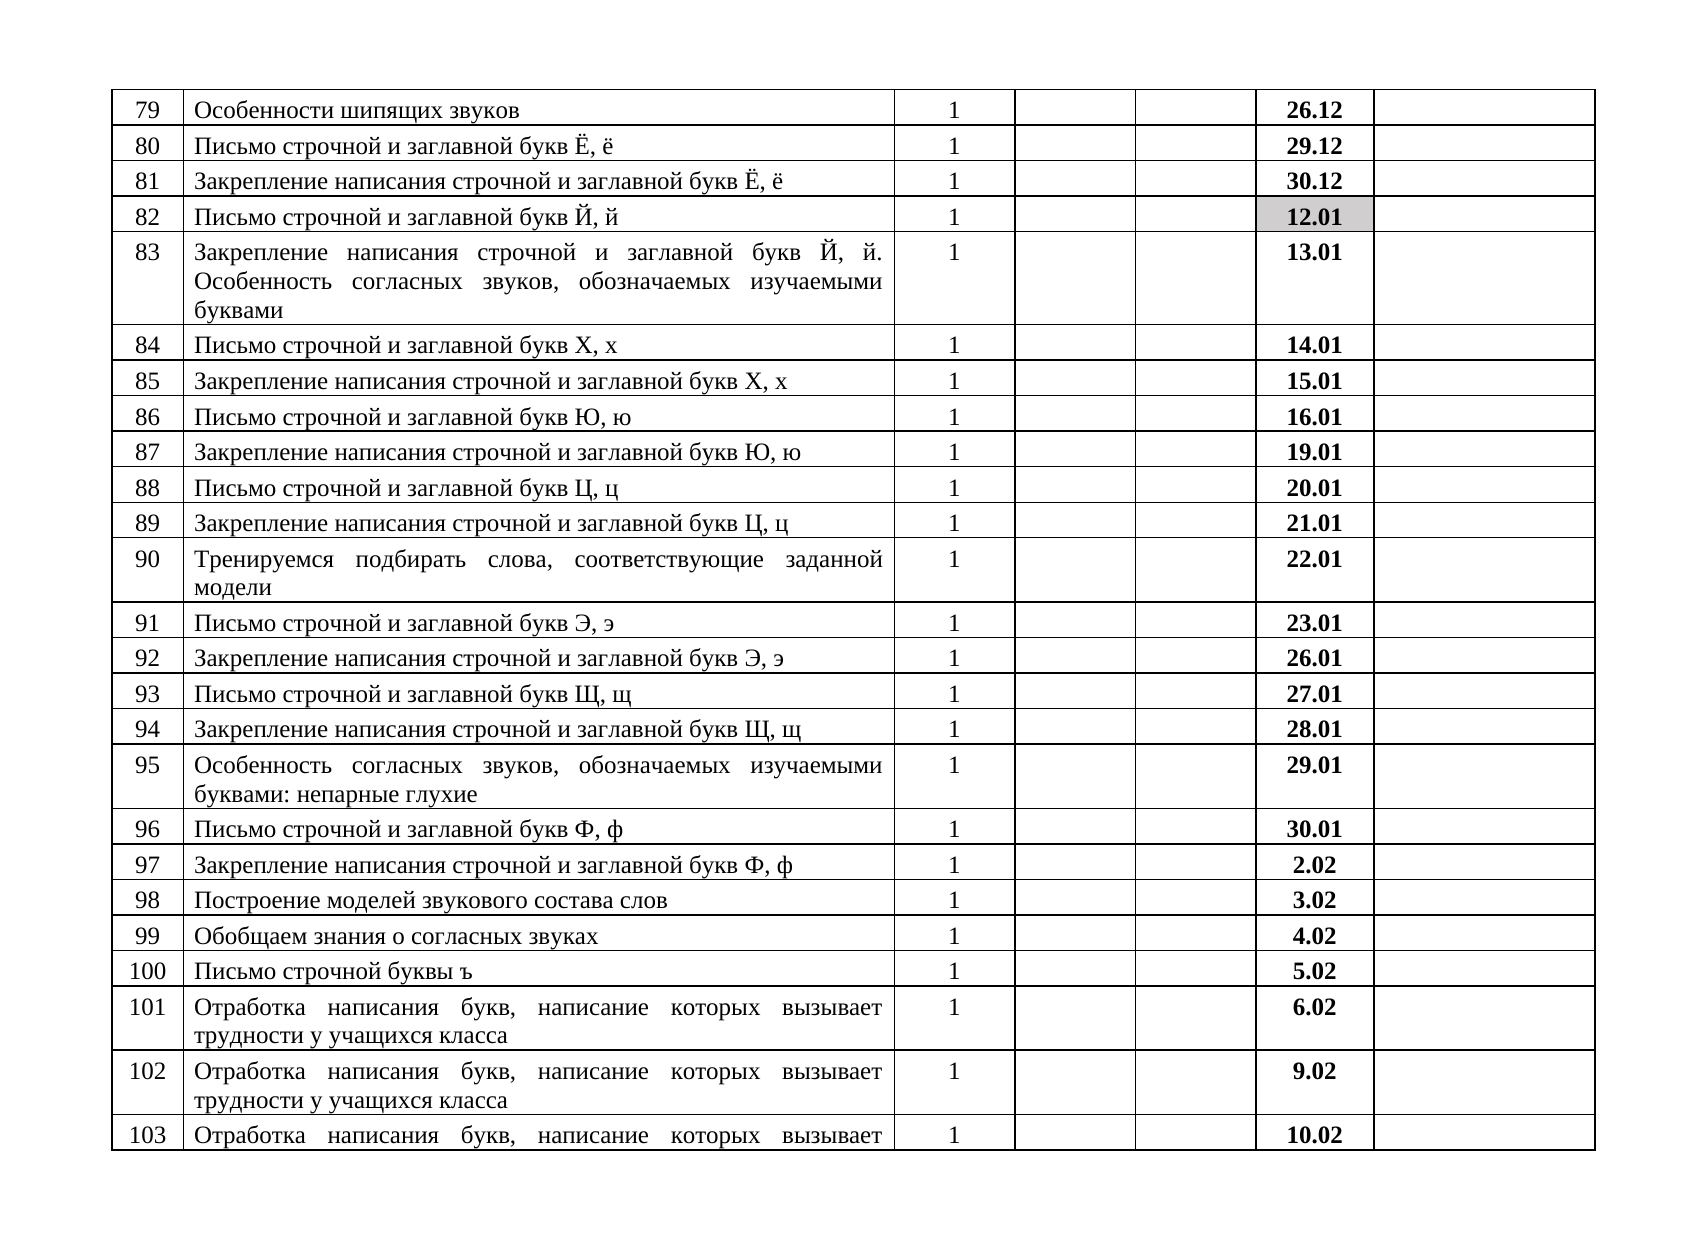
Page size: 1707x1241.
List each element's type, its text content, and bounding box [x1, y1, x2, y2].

table_cell Письмо строчной и заглавной букв Ю, ю [184, 396, 894, 430]
table_cell Закрепление написания строчной и заглавной букв Х, х [184, 361, 894, 395]
table_cell [1016, 90, 1135, 124]
table_cell 101 [113, 987, 183, 1049]
table_cell 21.01 [1257, 503, 1373, 537]
table_cell 2.02 [1257, 845, 1373, 878]
table_cell [1136, 638, 1255, 672]
table_cell Закрепление написания строчной и заглавной букв Ю, ю [184, 432, 894, 466]
table_cell 84 [113, 325, 183, 359]
table_cell 1 [895, 90, 1014, 124]
table_cell 88 [113, 467, 183, 501]
table_cell [1375, 432, 1594, 466]
table_cell 12.01 [1257, 197, 1373, 231]
table_cell [1016, 126, 1135, 160]
table_cell 1 [895, 126, 1014, 160]
table_cell Закрепление написания строчной и заглавной букв Ц, ц [184, 503, 894, 537]
table_cell [1375, 126, 1594, 160]
table_cell [1016, 674, 1135, 708]
table_cell Тренируемся подбирать слова, соответствующие заданной модели [184, 538, 894, 601]
table_cell 81 [113, 161, 183, 195]
table_cell [1016, 1115, 1135, 1149]
table_cell [1016, 603, 1135, 637]
table_cell 27.01 [1257, 674, 1373, 708]
table_cell Особенность согласных звуков, обозначаемых изучаемыми буквами: непарные глухие [184, 745, 894, 807]
table_cell 3.02 [1257, 880, 1373, 914]
table_cell 1 [895, 638, 1014, 672]
table_cell Закрепление написания строчной и заглавной букв Э, э [184, 638, 894, 672]
table_cell [1016, 396, 1135, 430]
table_cell 5.02 [1257, 951, 1373, 985]
table_cell [1375, 845, 1594, 878]
table_cell 13.01 [1257, 232, 1373, 324]
table_cell [1136, 396, 1255, 430]
table_cell 1 [895, 1051, 1014, 1114]
table_cell 26.12 [1257, 90, 1373, 124]
table_cell Письмо строчной и заглавной букв Й, й [184, 197, 894, 231]
table_cell Построение моделей звукового состава слов [184, 880, 894, 914]
table_cell [1016, 987, 1135, 1049]
table_cell 90 [113, 538, 183, 601]
table_cell [1016, 538, 1135, 601]
table_cell [1375, 361, 1594, 395]
table_cell 92 [113, 638, 183, 672]
table_cell [1375, 638, 1594, 672]
table_cell 16.01 [1257, 396, 1373, 430]
table_cell [1136, 987, 1255, 1049]
table_cell 1 [895, 197, 1014, 231]
table_cell [1375, 745, 1594, 807]
table_cell [1136, 467, 1255, 501]
table_cell 82 [113, 197, 183, 231]
table_cell [1136, 161, 1255, 195]
table_cell [1375, 951, 1594, 985]
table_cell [184, 1115, 894, 1149]
table_cell 102 [113, 1051, 183, 1114]
table_cell Закрепление написания строчной и заглавной букв Щ, щ [184, 709, 894, 743]
table_cell [1016, 232, 1135, 324]
table_cell [1136, 745, 1255, 807]
table_cell 22.01 [1257, 538, 1373, 601]
table_cell 1 [895, 1115, 1014, 1149]
table_cell [1016, 809, 1135, 843]
table_cell [1016, 951, 1135, 985]
table_cell [1375, 161, 1594, 195]
table_cell [1375, 809, 1594, 843]
table_cell 29.12 [1257, 126, 1373, 160]
table_cell [1136, 674, 1255, 708]
table_cell [1016, 467, 1135, 501]
table_cell [1136, 90, 1255, 124]
table_cell [1136, 503, 1255, 537]
table_cell 93 [113, 674, 183, 708]
table_cell [1375, 709, 1594, 743]
table_cell [1136, 603, 1255, 637]
table_cell 1 [895, 396, 1014, 430]
table_cell [1016, 325, 1135, 359]
table_cell 30.12 [1257, 161, 1373, 195]
table_cell 1 [895, 361, 1014, 395]
table_cell 94 [113, 709, 183, 743]
table_cell Особенности шипящих звуков [184, 90, 894, 124]
table_cell [1375, 880, 1594, 914]
table_cell Закрепление написания строчной и заглавной букв Ё, ё [184, 161, 894, 195]
table_cell 83 [113, 232, 183, 324]
table_cell 23.01 [1257, 603, 1373, 637]
table_cell 6.02 [1257, 987, 1373, 1049]
table_cell Письмо строчной и заглавной букв Ф, ф [184, 809, 894, 843]
table_cell [1136, 809, 1255, 843]
table_cell 30.01 [1257, 809, 1373, 843]
table_cell 98 [113, 880, 183, 914]
table_cell [1136, 845, 1255, 878]
table_cell 9.02 [1257, 1051, 1373, 1114]
table_cell [1375, 674, 1594, 708]
table_cell 1 [895, 603, 1014, 637]
table_cell [1375, 603, 1594, 637]
table_cell [1016, 197, 1135, 231]
table_cell 97 [113, 845, 183, 878]
table_cell [1016, 916, 1135, 949]
table_cell 103 [113, 1115, 183, 1149]
table_cell 1 [895, 161, 1014, 195]
table_cell [1375, 538, 1594, 601]
table_cell [1136, 232, 1255, 324]
table_cell [1136, 880, 1255, 914]
table_cell 1 [895, 987, 1014, 1049]
table_cell 1 [895, 503, 1014, 537]
table_cell 1 [895, 845, 1014, 878]
table_cell Закрепление написания строчной и заглавной букв Й, й. Особенность согласных звуков, обозначаемых изучаемыми буквами [184, 232, 894, 324]
table_cell [1016, 880, 1135, 914]
table_cell 20.01 [1257, 467, 1373, 501]
table_cell [1375, 197, 1594, 231]
table_cell [1016, 432, 1135, 466]
table_cell [1136, 361, 1255, 395]
table_cell Письмо строчной и заглавной букв Э, э [184, 603, 894, 637]
table_cell [1375, 467, 1594, 501]
table_cell 100 [113, 951, 183, 985]
table_cell 1 [895, 916, 1014, 949]
table_cell [1016, 709, 1135, 743]
table_cell [1136, 1051, 1255, 1114]
table_cell Письмо строчной и заглавной букв Ё, ё [184, 126, 894, 160]
table_cell 1 [895, 745, 1014, 807]
table_cell [1016, 161, 1135, 195]
table_cell [1016, 361, 1135, 395]
table_cell Письмо строчной буквы ъ [184, 951, 894, 985]
table_cell Письмо строчной и заглавной букв Щ, щ [184, 674, 894, 708]
table_cell [1375, 232, 1594, 324]
table_cell 86 [113, 396, 183, 430]
table_cell [1016, 638, 1135, 672]
table_cell 1 [895, 538, 1014, 601]
table_cell [1136, 325, 1255, 359]
table_cell [1016, 503, 1135, 537]
table_cell Закрепление написания строчной и заглавной букв Ф, ф [184, 845, 894, 878]
table_cell 29.01 [1257, 745, 1373, 807]
table_cell [1016, 1051, 1135, 1114]
table_cell Письмо строчной и заглавной букв Х, х [184, 325, 894, 359]
table_cell [1375, 1051, 1594, 1114]
table_cell 1 [895, 880, 1014, 914]
table_cell [1016, 745, 1135, 807]
table_cell 1 [895, 467, 1014, 501]
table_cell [184, 1051, 894, 1114]
table_cell 89 [113, 503, 183, 537]
table_cell [1016, 845, 1135, 878]
table_cell 95 [113, 745, 183, 807]
table_cell [1136, 432, 1255, 466]
table_cell [1375, 503, 1594, 537]
table_cell [1136, 709, 1255, 743]
table_cell 80 [113, 126, 183, 160]
table_cell 1 [895, 674, 1014, 708]
table_cell Обобщаем знания о согласных звуках [184, 916, 894, 949]
table_cell [1136, 1115, 1255, 1149]
table_cell 19.01 [1257, 432, 1373, 466]
table_cell 1 [895, 809, 1014, 843]
table_cell 87 [113, 432, 183, 466]
table_cell [1375, 1115, 1594, 1149]
table_cell [1136, 916, 1255, 949]
table_cell 10.02 [1257, 1115, 1373, 1149]
table_cell 1 [895, 709, 1014, 743]
table_cell 1 [895, 325, 1014, 359]
table_cell [1136, 126, 1255, 160]
table_cell [1375, 396, 1594, 430]
table_cell [1375, 325, 1594, 359]
table_cell 1 [895, 432, 1014, 466]
table_cell 85 [113, 361, 183, 395]
table_cell 99 [113, 916, 183, 949]
table_cell [1136, 538, 1255, 601]
table_cell [1136, 197, 1255, 231]
table_cell 1 [895, 951, 1014, 985]
table_cell 96 [113, 809, 183, 843]
table_cell Отработка написания букв, написание которых вызывает трудности у учащихся класса [184, 987, 894, 1049]
table_cell 28.01 [1257, 709, 1373, 743]
table_cell 26.01 [1257, 638, 1373, 672]
table_cell 14.01 [1257, 325, 1373, 359]
table_cell 15.01 [1257, 361, 1373, 395]
table_cell [1375, 916, 1594, 949]
table_cell [1375, 987, 1594, 1049]
table_cell 91 [113, 603, 183, 637]
table_cell 1 [895, 232, 1014, 324]
table_cell Письмо строчной и заглавной букв Ц, ц [184, 467, 894, 501]
table_cell 79 [113, 90, 183, 124]
table_cell [1375, 90, 1594, 124]
table_cell [1136, 951, 1255, 985]
table_cell 4.02 [1257, 916, 1373, 949]
